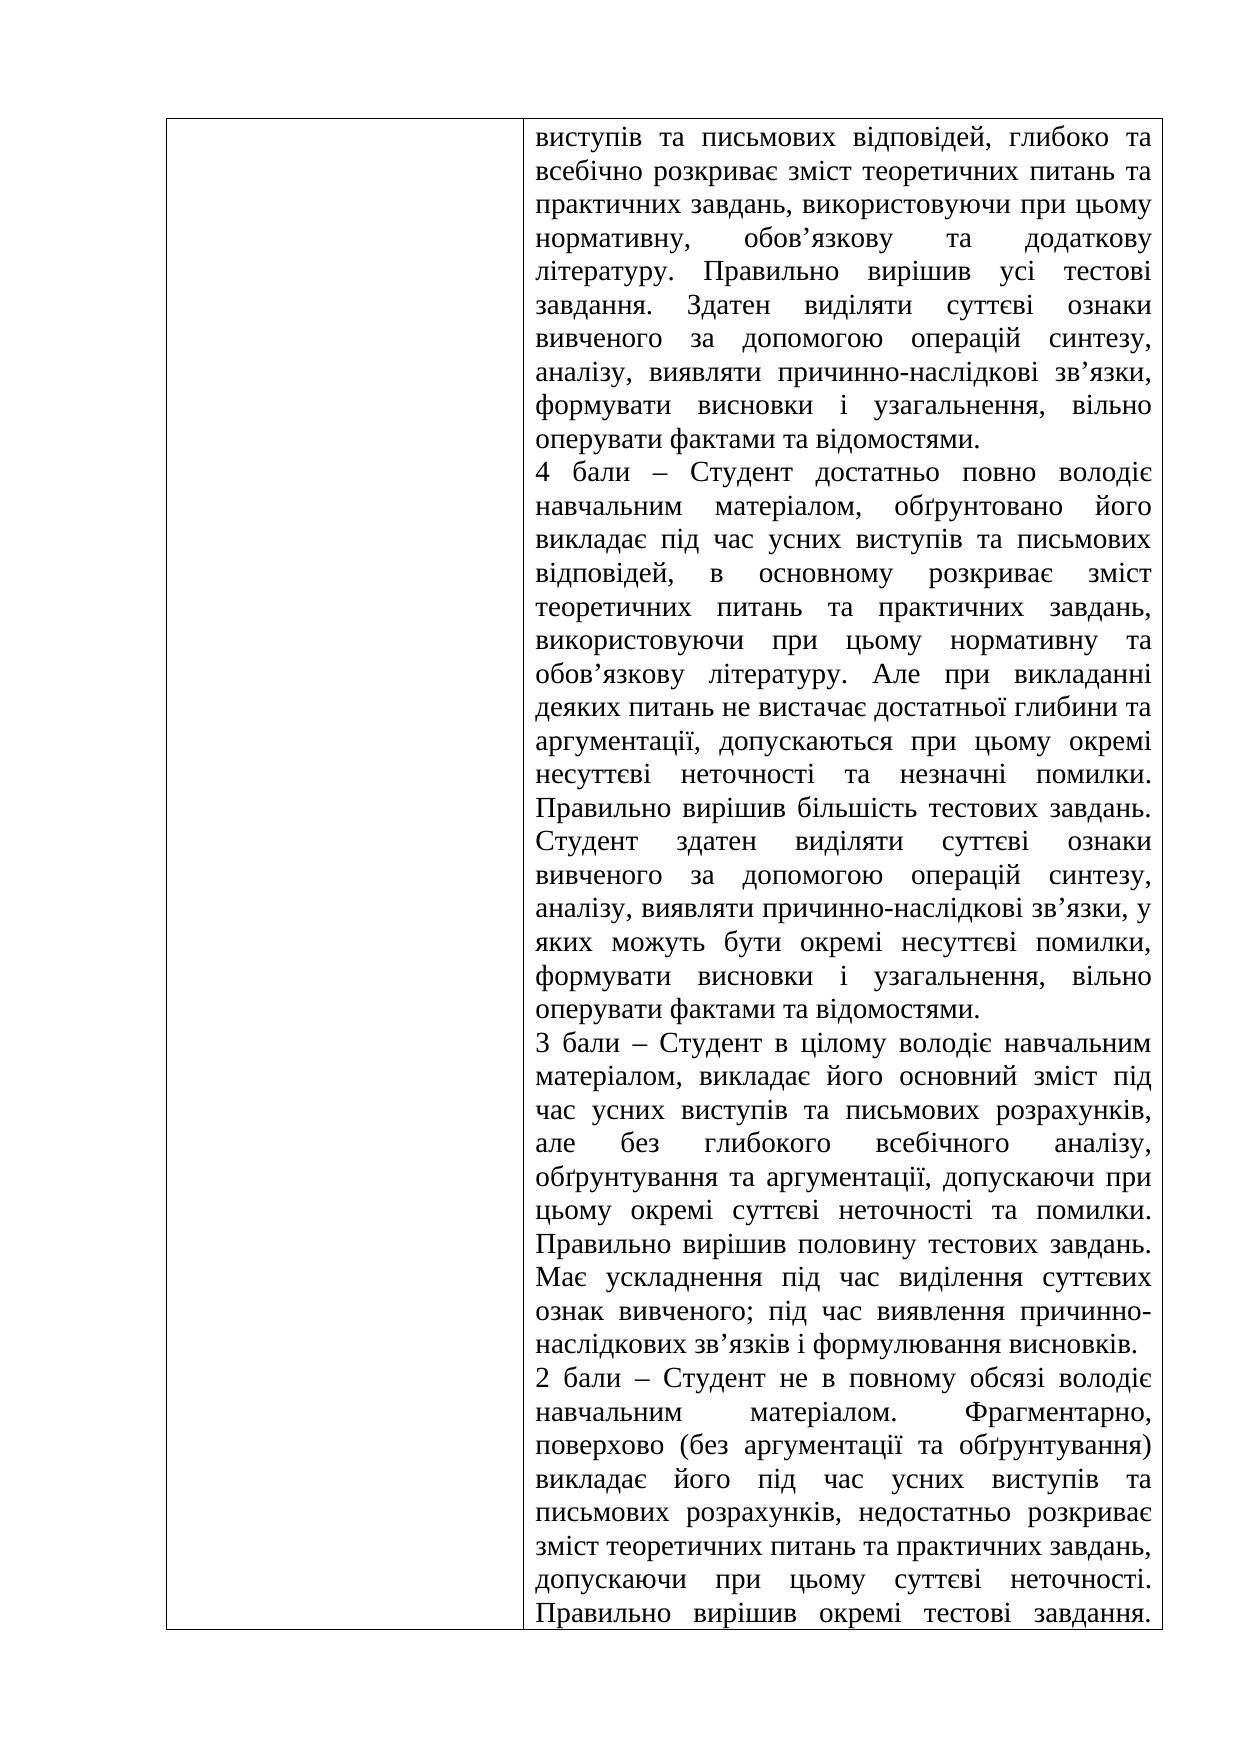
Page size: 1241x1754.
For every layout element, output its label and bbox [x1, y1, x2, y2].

table_cell [524, 119, 1162, 1628]
table_cell [167, 119, 523, 1628]
